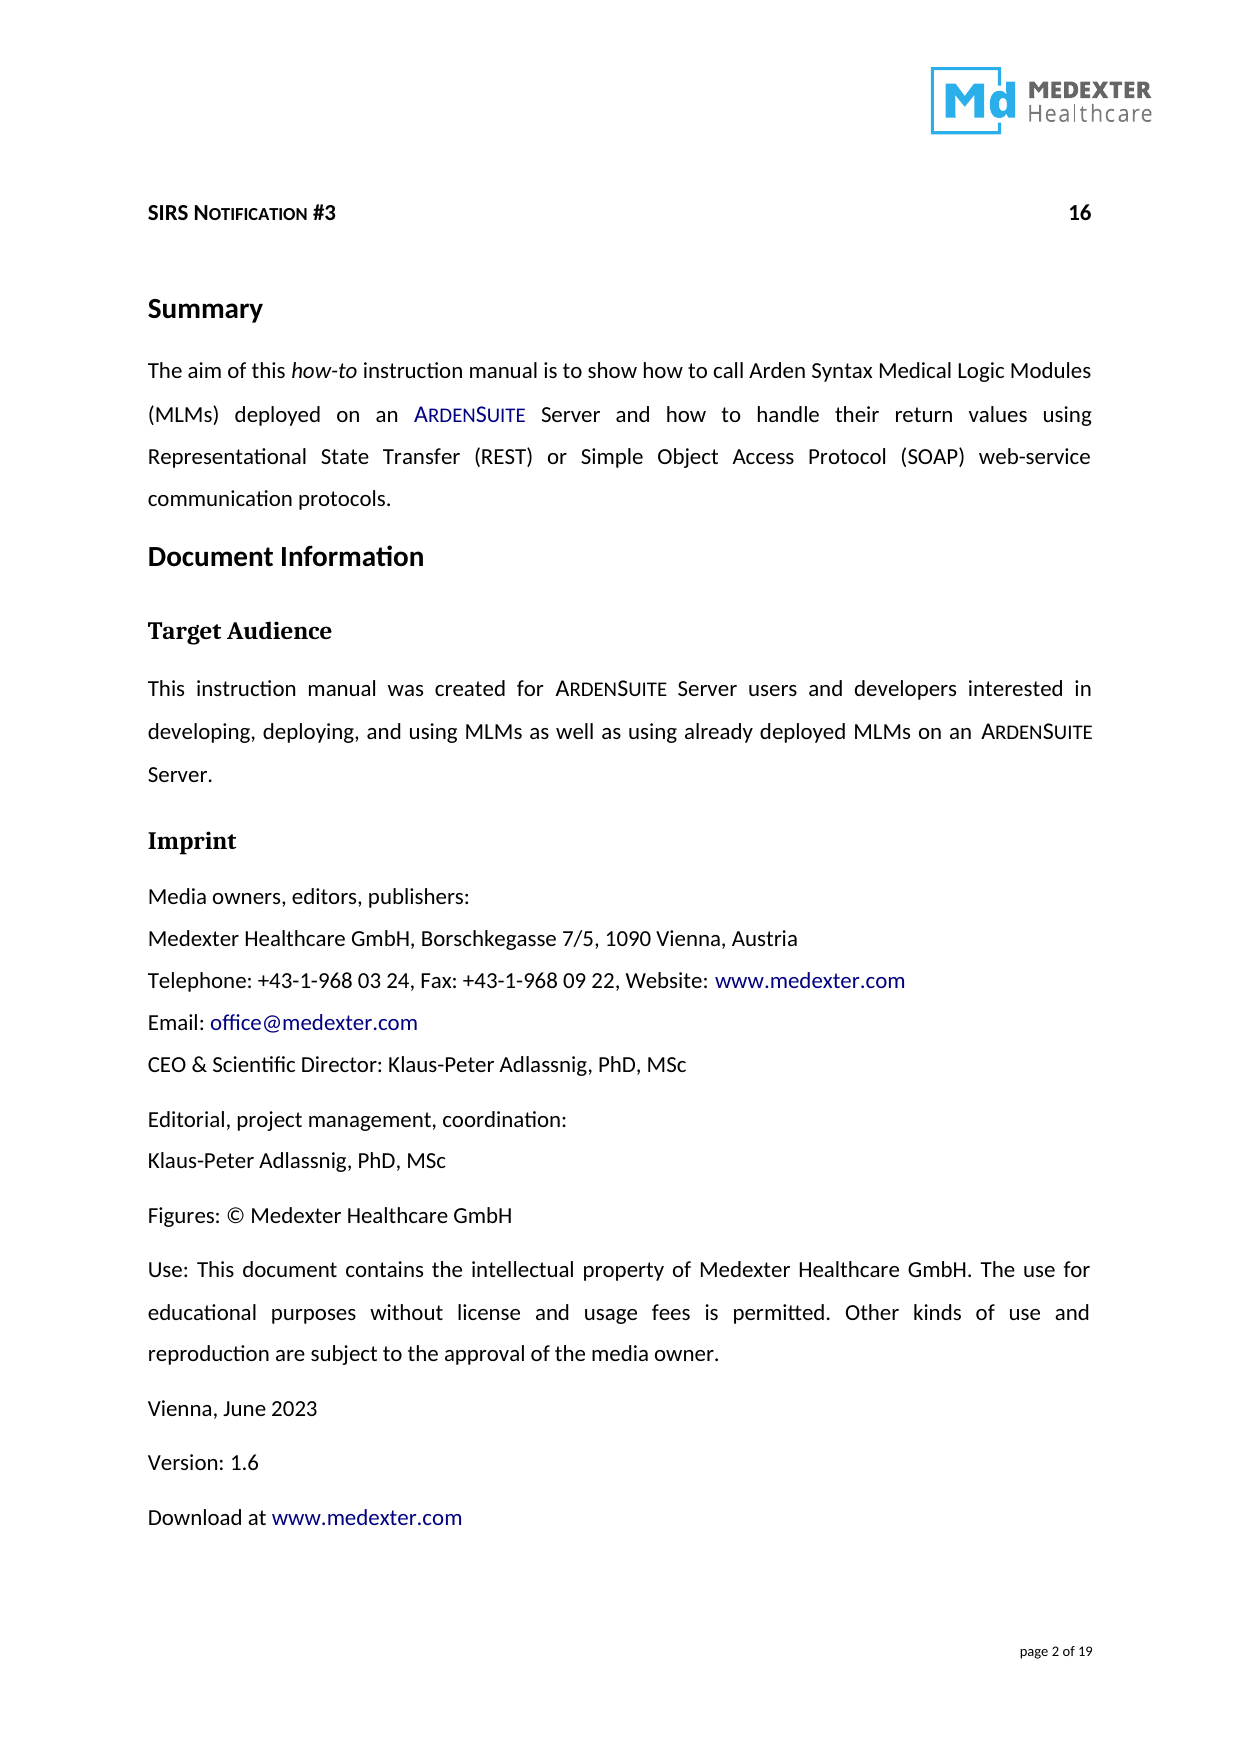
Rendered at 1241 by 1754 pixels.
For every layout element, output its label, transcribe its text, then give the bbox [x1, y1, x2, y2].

text Editorial, project management, coordination: Klaus-Peter Adlassnig, PhD, MSc [148, 1105, 1092, 1175]
text Vienna, June 2023 [148, 1394, 1092, 1422]
text Version: [148, 1448, 1092, 1477]
text Media owners, editors, publishers: Medexter Healthcare GmbH, Borschkegasse 7/5, 1090 Vienna, Austria Telephone: +43-1-968 03 24, Fax: +43-1-968 09 22, Website: www.medexter.com Email: office@medexter.com CEO & Scientific Director: Klaus-Peter Adlassnig, PhD, MSc [148, 882, 1092, 1078]
text Document Information [148, 538, 1092, 574]
subtitle Target Audience [148, 617, 1092, 646]
text Figures: © Medexter Healthcare GmbH [148, 1201, 1092, 1229]
text Download at www.medexter.com [148, 1503, 1092, 1531]
text This instruction manual was created for ARDENSUITE Server users and developers interested in developing, deploying, and using MLMs as well as using already deployed MLMs on an ARDENSUITE Server. [148, 673, 1092, 788]
text The aim of this how-to instruction manual is to show how to call Arden Syntax Medical Logic Modules (MLMs) deployed on an ARDENSUITE Server and how to handle their return values using Representational State Transfer (REST) or Simple Object Access Protocol (SOAP) web-service communication protocols. [148, 356, 1092, 512]
subtitle Imprint [148, 827, 1092, 855]
text Use: This document contains the intellectual property of Medexter Healthcare GmbH. The use for educational purposes without license and usage fees is permitted. Other kinds of use and reproduction are subject to the approval of the media owner. [148, 1256, 1092, 1368]
text SIRS Notification #3 16 [148, 198, 1092, 226]
subtitle Summary [148, 290, 1092, 326]
